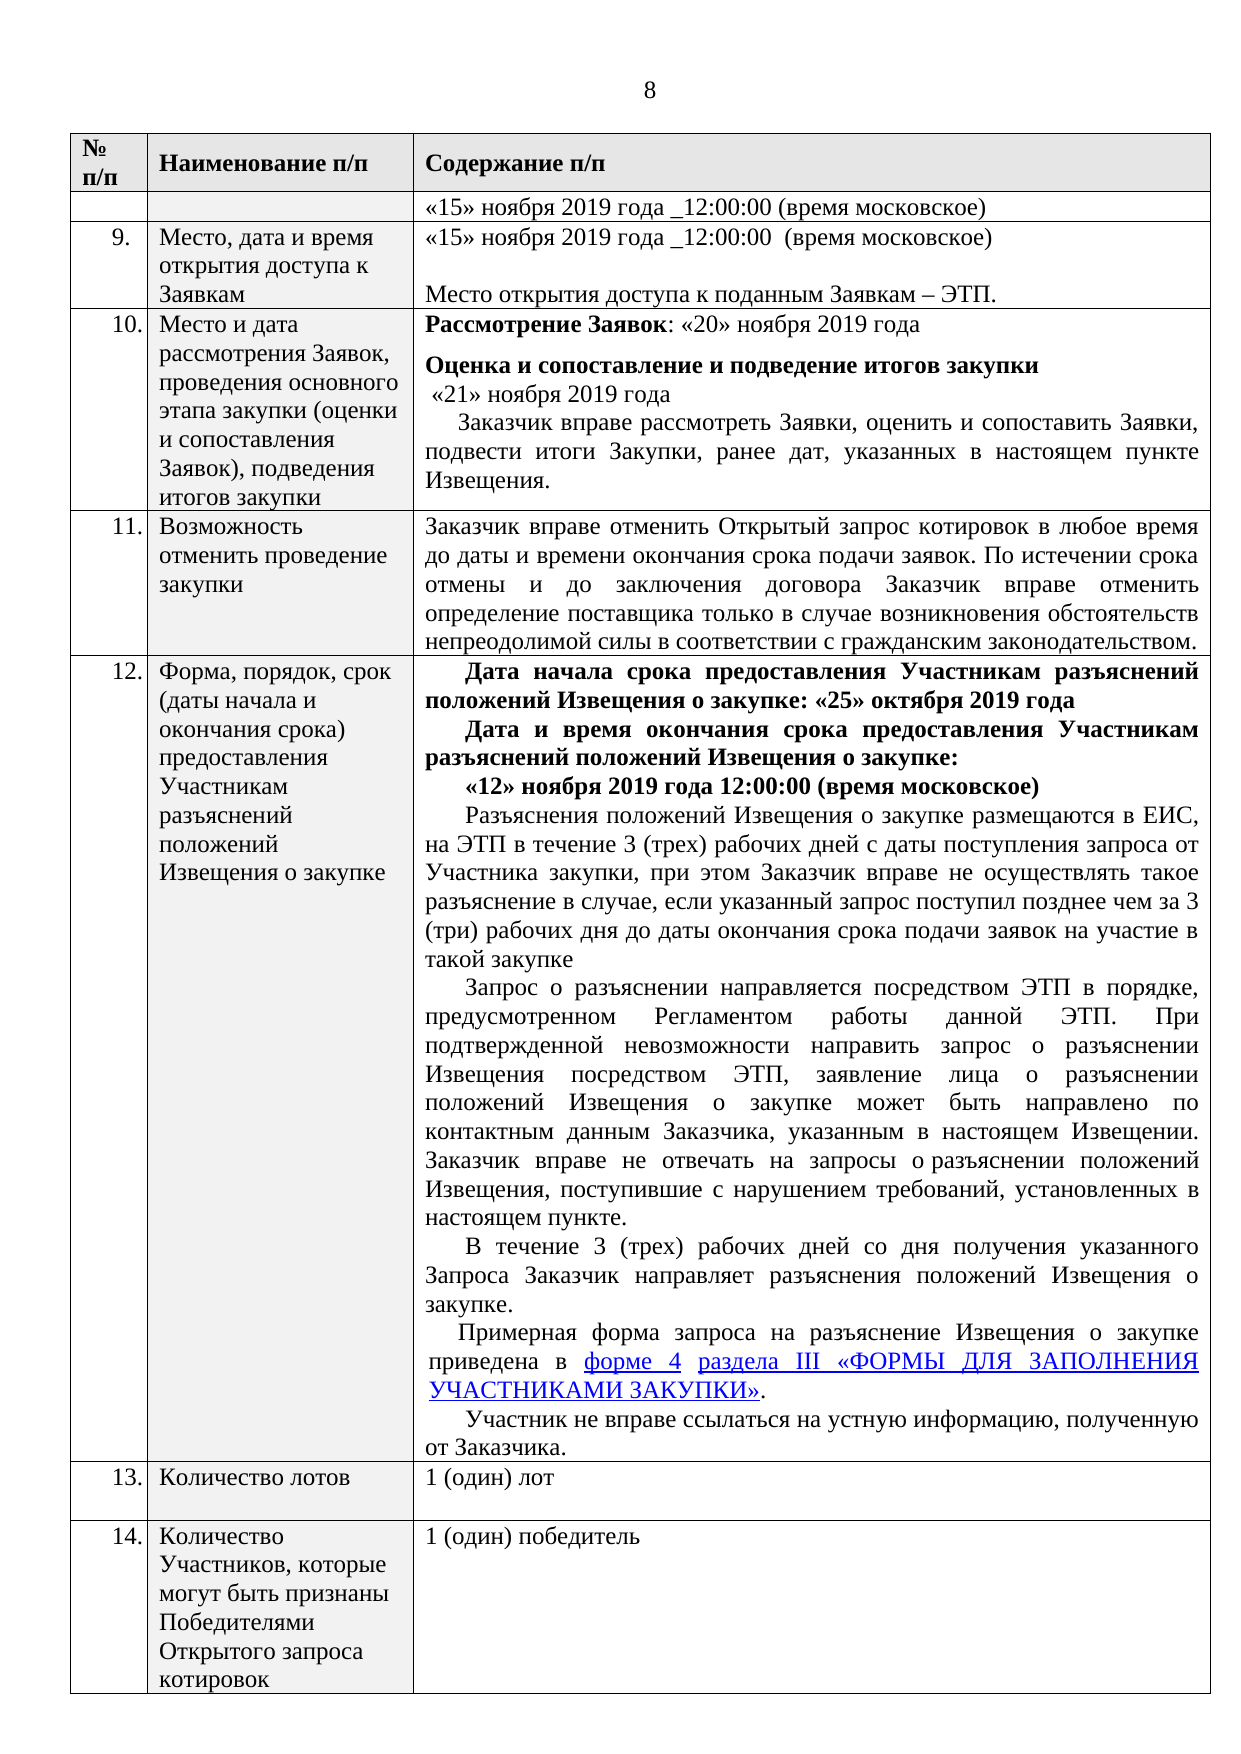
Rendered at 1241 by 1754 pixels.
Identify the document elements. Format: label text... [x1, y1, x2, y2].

table_header Содержание п/п [414, 134, 1210, 191]
table_header Наименование п/п [148, 134, 413, 191]
table_cell Место и дата рассмотрения Заявок, проведения основного этапа закупки (оценки и сопоставления Заявок), подведения итогов закупки [148, 309, 413, 510]
table_cell Форма, порядок, срок (даты начала и окончания срока) предоставления Участникам разъяснений положений Извещения о закупке [148, 656, 413, 1461]
table_cell [71, 656, 147, 1461]
table_cell Дата начала срока предоставления Участникам разъяснений положений Извещения о закупке: Дата и время окончания срока предоставления Участникам разъяснений положений Извещения о закупке: 12:00:00 (время московское) Разъяснения положений Извещения о закупке размещаются в ЕИС, на ЭТП в течение 3 (трех) рабочих дней с даты поступления запроса от Участника закупки, при этом Заказчик вправе не осуществлять такое разъяснение в случае, если указанный запрос поступил позднее чем за 3 (три) рабочих дня до даты окончания срока подачи заявок на участие в такой закупке Запрос о разъяснении направляется посредством ЭТП в порядке, предусмотренном Регламентом работы данной ЭТП. При подтвержденной невозможности направить запрос о разъяснении Извещения посредством ЭТП, заявление лица о разъяснении положений Извещения о закупке может быть направлено по контактным данным Заказчика, указанным в настоящем Извещении. Заказчик вправе не отвечать на запросы о разъяснении положений Извещения, поступившие с нарушением требований, установленных в настоящем пункте. В течение 3 (трех) рабочих дней со дня получения указанного Запроса Заказчик направляет разъяснения положений Извещения о закупке. Примерная форма запроса на разъяснение Извещения о закупке приведена в форме 4 раздела III «ФОРМЫ ДЛЯ ЗАПОЛНЕНИЯ УЧАСТНИКАМИ ЗАКУПКИ». Участник не вправе ссылаться на устную информацию, полученную от Заказчика. [414, 656, 1210, 1461]
table_cell Возможность отменить проведение закупки [148, 511, 413, 655]
table_cell _12:00:00 (время московское) Место открытия доступа к поданным Заявкам – ЭТП. [414, 222, 1210, 308]
table_cell [71, 192, 147, 221]
table_cell Количество Участников, которые могут быть признаны Победителями Открытого запроса котировок [148, 1521, 413, 1693]
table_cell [148, 192, 413, 221]
table_cell [71, 309, 147, 510]
table_cell 1 (один) победитель [414, 1521, 1210, 1693]
table_header № п/п [71, 134, 147, 191]
table_cell [71, 1521, 147, 1693]
table_cell Заказчик вправе отменить Открытый запрос котировок в любое время до даты и времени окончания срока подачи заявок. По истечении срока отмены и до заключения договора Заказчик вправе отменить определение поставщика только в случае возникновения обстоятельств непреодолимой силы в соответствии с гражданским законодательством. [414, 511, 1210, 655]
table_cell 1 (один) лот [414, 1462, 1210, 1520]
table_cell [71, 1462, 147, 1520]
table_cell Рассмотрение Заявок: Оценка и сопоставление и подведение итогов закупки Заказчик вправе рассмотреть Заявки, оценить и сопоставить Заявки, подвести итоги Закупки, ранее дат, указанных в настоящем пункте Извещения. [414, 309, 1210, 510]
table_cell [414, 192, 1210, 221]
table_cell [71, 222, 147, 308]
table_cell Место, дата и время открытия доступа к Заявкам [148, 222, 413, 308]
table_cell Количество лотов [148, 1462, 413, 1520]
table_cell [71, 511, 147, 655]
